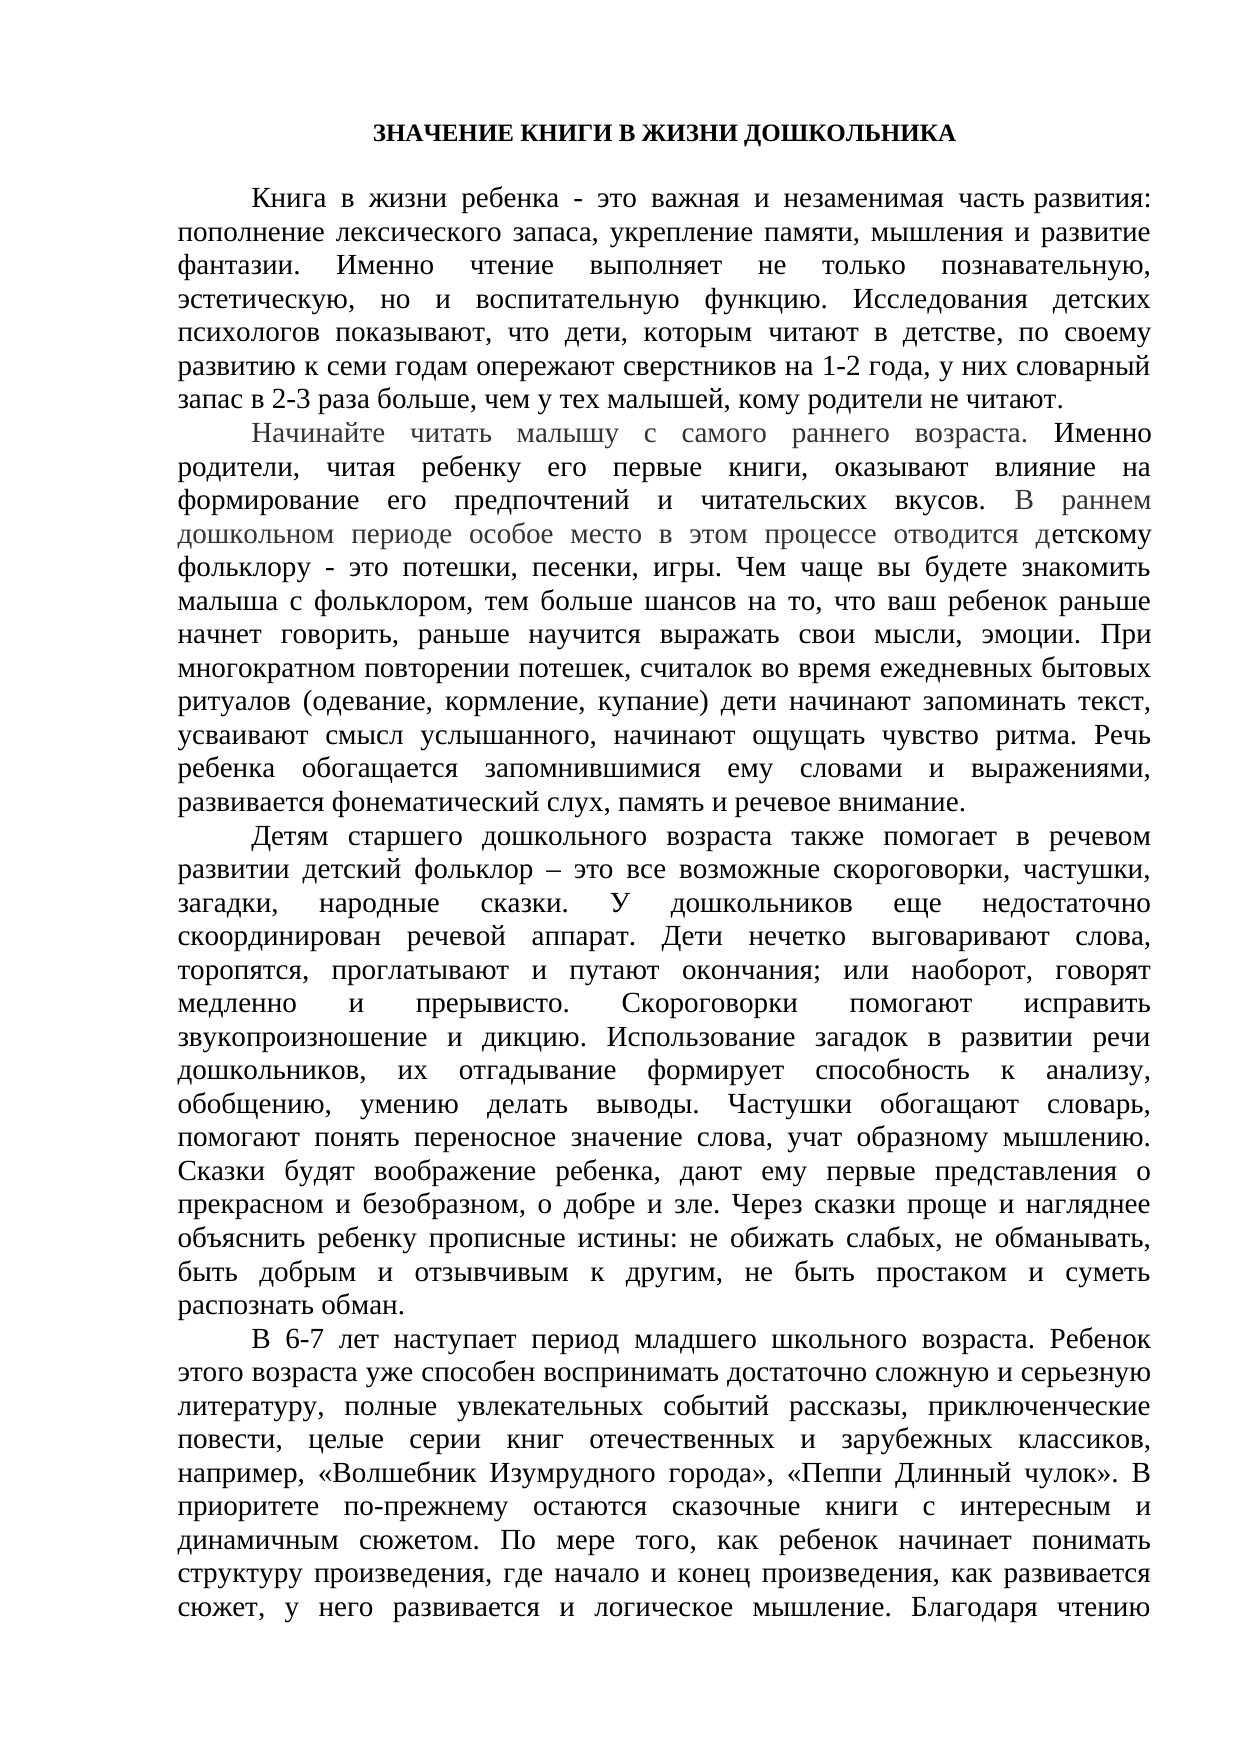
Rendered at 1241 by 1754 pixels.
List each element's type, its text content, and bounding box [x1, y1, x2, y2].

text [177, 1321, 1152, 1623]
text Детям старшего дошкольного возраста также помогает в речевом развитии детский фольклор – это все возможные скороговорки, частушки, загадки, народные сказки. У дошкольников еще недостаточно скоординирован речевой аппарат. Дети нечетко выговаривают слова, торопятся, проглатывают и путают окончания; или наоборот, говорят медленно и прерывисто. Скороговорки помогают исправить звукопроизношение и дикцию. Использование загадок в развитии речи дошкольников, их отгадывание формирует способность к анализу, обобщению, умению делать выводы. Частушки обогащают словарь, помогают понять переносное значение слова, учат образному мышлению. Сказки будят воображение ребенка, дают ему первые представления о прекрасном и безобразном, о добре и зле. Через сказки проще и нагляднее объяснить ребенку прописные истины: не обижать слабых, не обманывать, быть добрым и отзывчивым к другим, не быть простаком и суметь распознать обман. [177, 818, 1152, 1321]
text Книга в жизни ребенка - это важная и незаменимая часть развития: пополнение лексического запаса, укрепление памяти, мышления и развитие фантазии. Именно чтение выполняет не только познавательную, эстетическую, но и воспитательную функцию. Исследования детских психологов показывают, что дети, которым читают в детстве, по своему развитию к семи годам опережают сверстников на 1-2 года, у них словарный запас в 2-3 раза больше, чем у тех малышей, кому родители не читают. [177, 180, 1152, 415]
text Начинайте читать малышу с самого раннего возраста. Именно родители, читая ребенку его первые книги, оказывают влияние на формирование его предпочтений и читательских вкусов. В раннем дошкольном периоде особое место в этом процессе отводится детскому фольклору - это потешки, песенки, игры. Чем чаще вы будете знакомить малыша с фольклором, тем больше шансов на то, что ваш ребенок раньше начнет говорить, раньше научится выражать свои мысли, эмоции. При многократном повторении потешек, считалок во время ежедневных бытовых ритуалов (одевание, кормление, купание) дети начинают запоминать текст, усваивают смысл услышанного, начинают ощущать чувство ритма. Речь ребенка обогащается запомнившимися ему словами и выражениями, развивается фонематический слух, память и речевое внимание. [177, 415, 1152, 818]
text ЗНАЧЕНИЕ КНИГИ В ЖИЗНИ ДОШКОЛЬНИКА [177, 118, 1152, 147]
